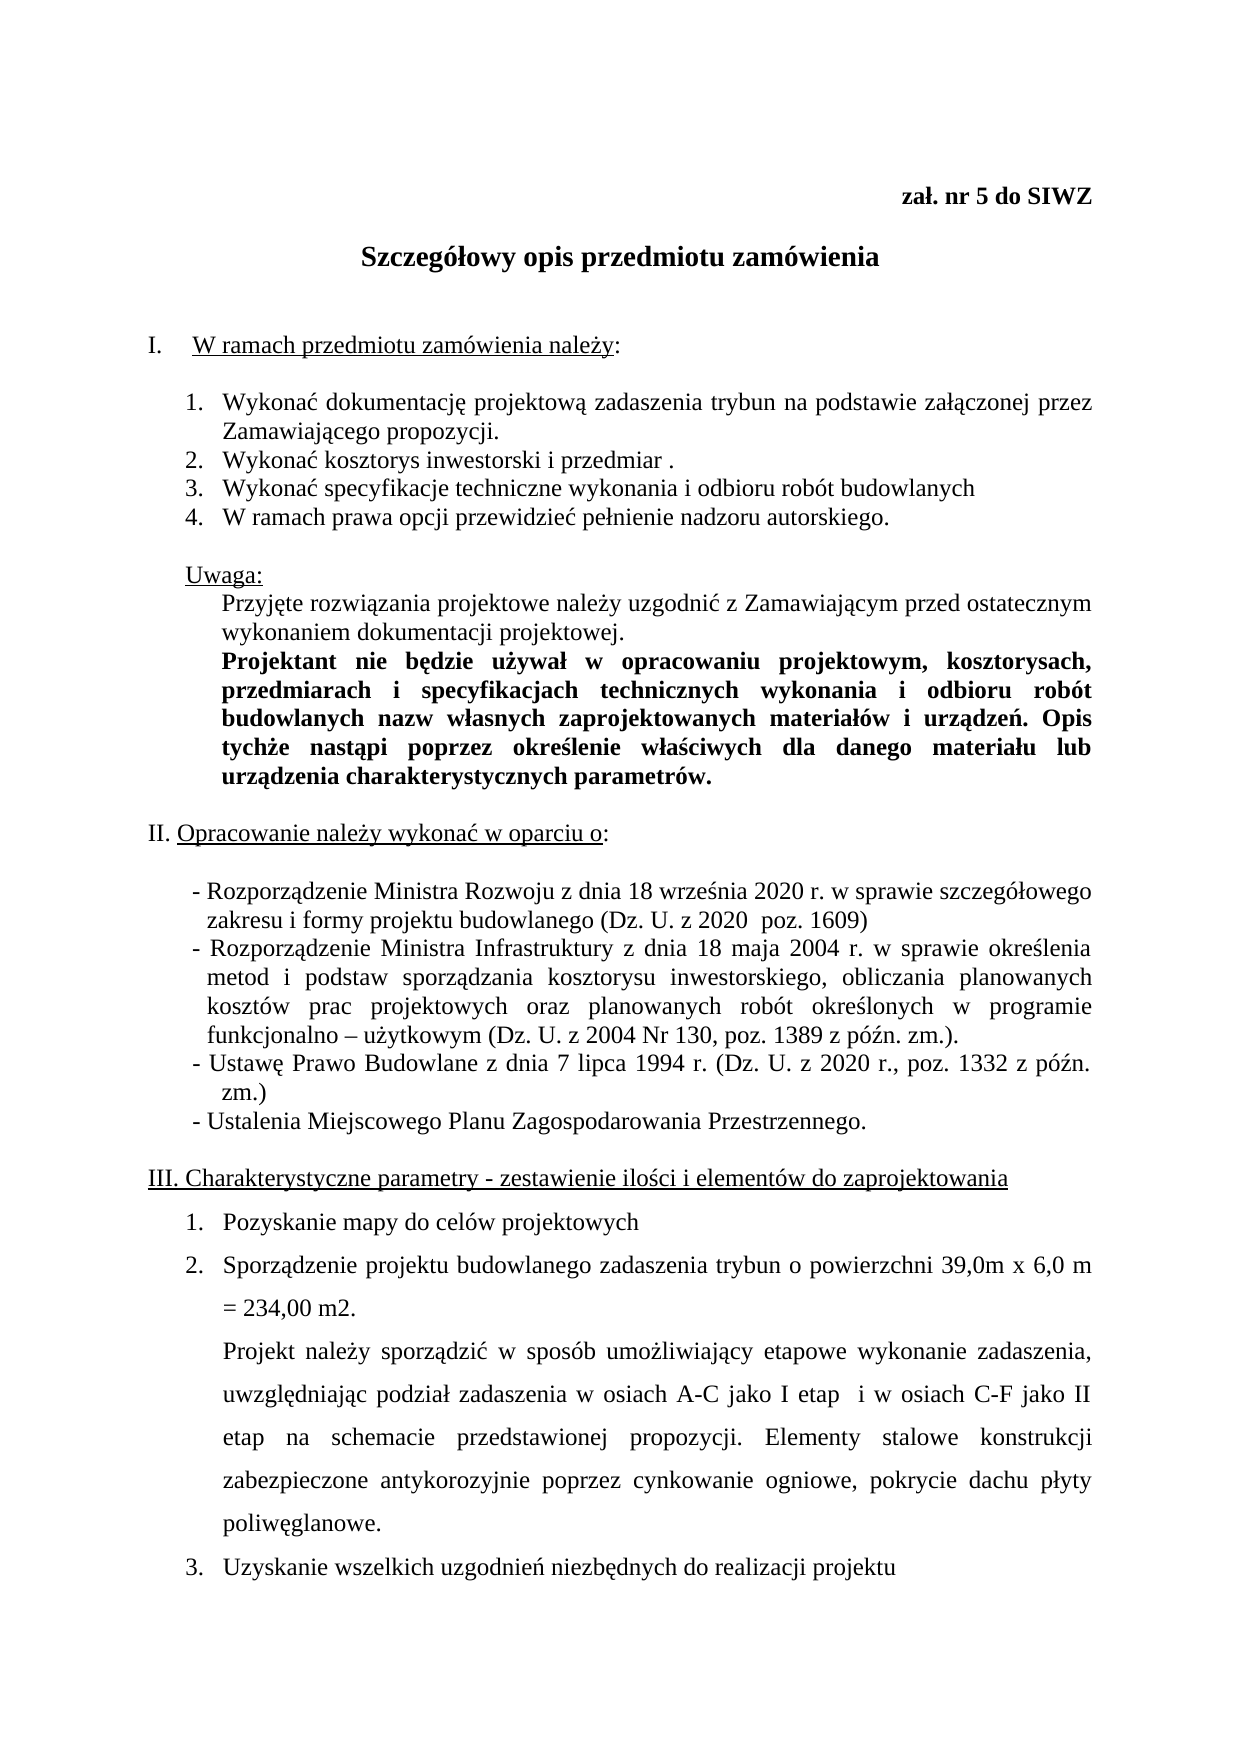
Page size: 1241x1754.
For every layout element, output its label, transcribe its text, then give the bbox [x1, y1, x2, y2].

list - Rozporządzenie Ministra Rozwoju z dnia 18 września 2020 r. w sprawie szczegółowego zakresu i formy projektu budowlanego (Dz. U. z 2020 poz. 1609) [192, 876, 1093, 933]
list - Rozporządzenie Ministra Infrastruktury z dnia 18 maja 2004 r. w sprawie określenia metod i podstaw sporządzania kosztorysu inwestorskiego, obliczania planowanych kosztów prac projektowych oraz planowanych robót określonych w programie funkcjonalno – użytkowym (Dz. U. z 2004 Nr 130, poz. 1389 z późn. zm.). [192, 933, 1093, 1048]
list Wykonać kosztorys inwestorski i przedmiar . [185, 445, 1093, 473]
list Wykonać specyfikacje techniczne wykonania i odbioru robót budowlanych [185, 473, 1093, 502]
text zał. nr 5 do SIWZ [148, 181, 1093, 210]
list Uzyskanie wszelkich uzgodnień niezbędnych do realizacji projektu [185, 1552, 1093, 1580]
list - Ustalenia Miejscowego Planu Zagospodarowania Przestrzennego. [192, 1106, 1093, 1135]
text Projekt należy sporządzić w sposób umożliwiający etapowe wykonanie zadaszenia, uwzględniając podział zadaszenia w osiach A-C jako I etap i w osiach C-F jako II etap na schemacie przedstawionej propozycji. Elementy stalowe konstrukcji zabezpieczone antykorozyjnie poprzez cynkowanie ogniowe, pokrycie dachu płyty poliwęglanowe. [223, 1336, 1093, 1537]
text Przyjęte rozwiązania projektowe należy uzgodnić z Zamawiającym przed ostatecznym wykonaniem dokumentacji projektowej. [221, 588, 1093, 646]
list Wykonać dokumentację projektową zadaszenia trybun na podstawie załączonej przez Zamawiającego propozycji. [185, 387, 1093, 445]
text Projektant nie będzie używał w opracowaniu projektowym, kosztorysach, przedmiarach i specyfikacjach technicznych wykonania i odbioru robót budowlanych nazw własnych zaprojektowanych materiałów i urządzeń. Opis tychże nastąpi poprzez określenie właściwych dla danego materiału lub urządzenia charakterystycznych parametrów. [221, 646, 1093, 790]
list - Ustawę Prawo Budowlane z dnia 7 lipca 1994 r. (Dz. U. z 2020 r., poz. 1332 z późn. zm.) [192, 1048, 1093, 1106]
text III. Charakterystyczne parametry - zestawienie ilości i elementów do zaprojektowania [148, 1163, 1093, 1192]
text Szczegółowy opis przedmiotu zamówienia [148, 239, 1093, 272]
list W ramach prawa opcji przewidzieć pełnienie nadzoru autorskiego. [185, 502, 1093, 531]
list W ramach przedmiotu zamówienia należy: [148, 330, 1093, 358]
list II. Opracowanie należy wykonać w oparciu o: [148, 818, 1093, 847]
list Sporządzenie projektu budowlanego zadaszenia trybun o powierzchni 39,0m x 6,0 m = 234,00 m2. [185, 1250, 1093, 1322]
list Pozyskanie mapy do celów projektowych [185, 1207, 1093, 1235]
text Uwaga: [185, 560, 1093, 588]
